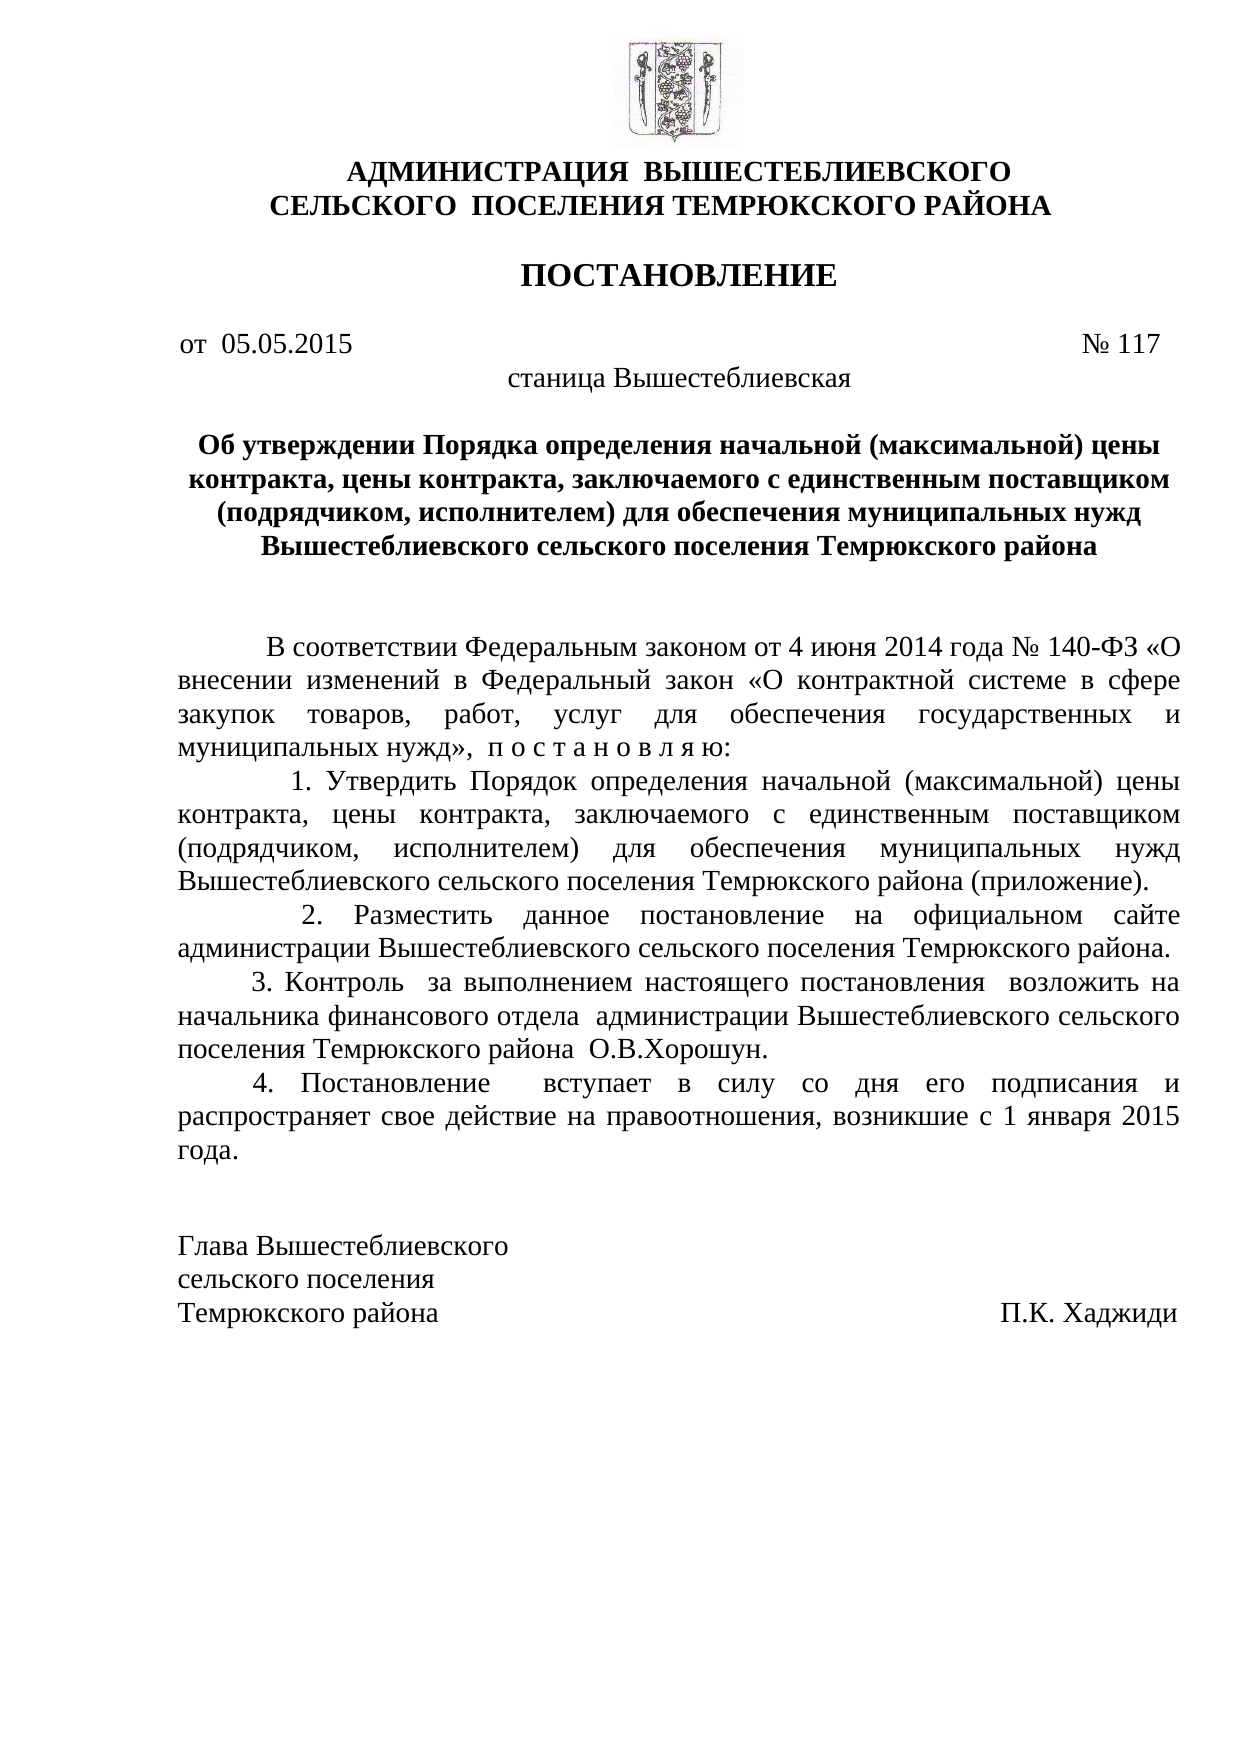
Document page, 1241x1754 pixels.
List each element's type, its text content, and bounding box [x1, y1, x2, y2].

text от 05.05.2015 № 117 [121, 327, 1189, 360]
text АДМИНИСТРАЦИЯ ВЫШЕСТЕБЛИЕВСКОГО [177, 154, 1181, 188]
text Глава Вышестеблиевского [177, 1228, 1181, 1261]
text станица Вышестеблиевская [177, 360, 1181, 394]
text Темрюкского района П.К. Хаджиди [177, 1295, 1181, 1328]
text 4. Постановление вступает в силу со дня его подписания и распространяет свое действие на правоотношения, возникшие с 1 января 2015 года. [177, 1065, 1181, 1165]
text 2. Разместить данное постановление на официальном сайте администрации Вышестеблиевского сельского поселения Темрюкского района. [177, 897, 1181, 964]
picture [614, 31, 744, 148]
text Об утверждении Порядка определения начальной (максимальной) цены контракта, цены контракта, заключаемого с единственным поставщиком (подрядчиком, исполнителем) для обеспечения муниципальных нужд Вышестеблиевского сельского поселения Темрюкского района [177, 427, 1181, 562]
text 1. Утвердить Порядок определения начальной (максимальной) цены контракта, цены контракта, заключаемого с единственным поставщиком (подрядчиком, исполнителем) для обеспечения муниципальных нужд Вышестеблиевского сельского поселения Темрюкского района (приложение). [177, 763, 1181, 897]
text СЕЛЬСКОГО ПОСЕЛЕНИЯ ТЕМРЮКСКОГО РАЙОНА [140, 188, 1181, 221]
text 3. Контроль за выполнением настоящего постановления возложить на начальника финансового отдела администрации Вышестеблиевского сельского поселения Темрюкского района О.В.Хорошун. [177, 964, 1181, 1065]
text В соответствии Федеральным законом от 4 июня 2014 года № 140-ФЗ «О внесении изменений в Федеральный закон «О контрактной системе в сфере закупок товаров, работ, услуг для обеспечения государственных и муниципальных нужд», п о с т а н о в л я ю: [177, 629, 1181, 763]
text сельского поселения [177, 1261, 1181, 1295]
text ПОСТАНОВЛЕНИЕ [177, 255, 1181, 293]
